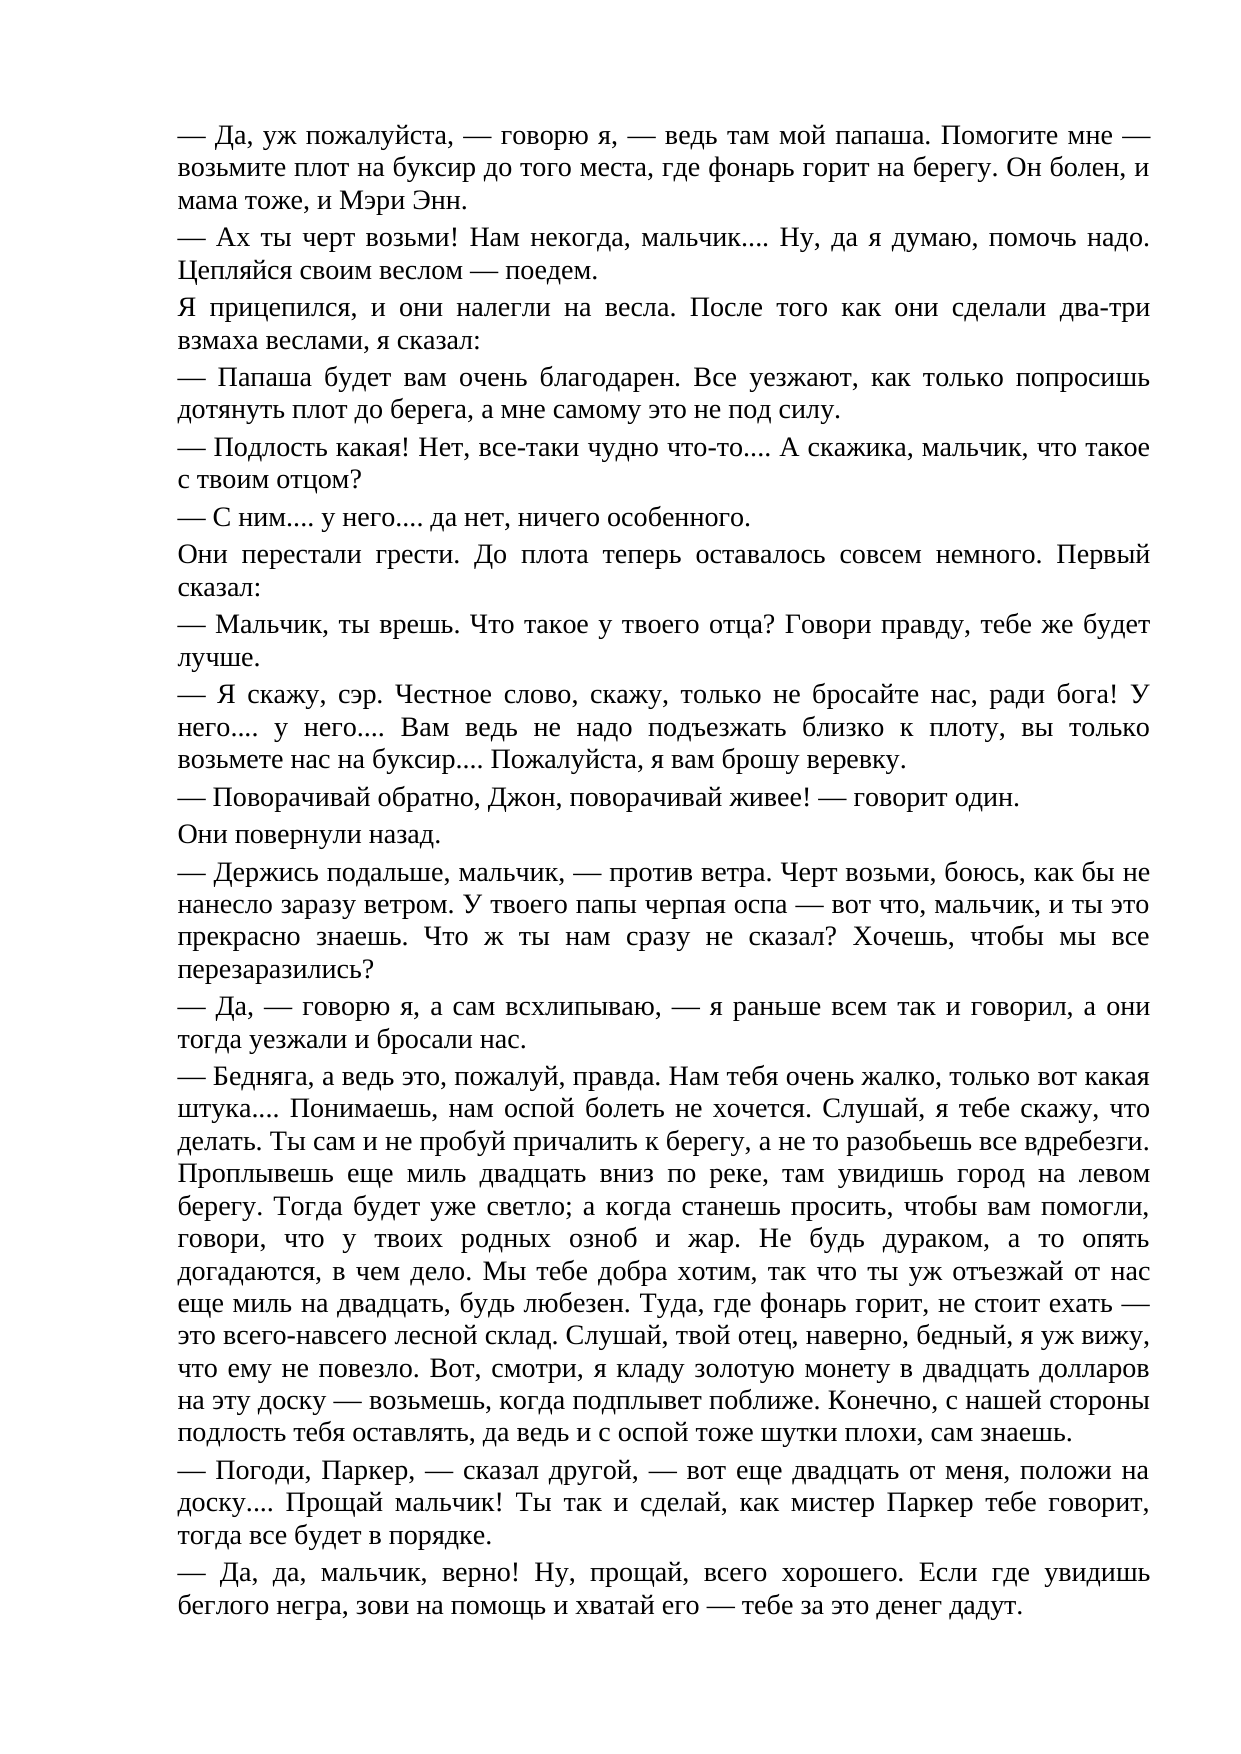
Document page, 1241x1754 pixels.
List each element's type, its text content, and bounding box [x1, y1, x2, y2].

text — Бедняга, а ведь это, пожалуй, правда. Нам тебя очень жалко, только вот какая штука.... Понимаешь, нам оспой болеть не хочется. Слушай, я тебе скажу, что делать. Ты сам и не пробуй причалить к берегу, а не то разобьешь все вдребезги. Проплывешь еще миль двадцать вниз по реке, там увидишь город на левом берегу. Тогда будет уже светло; а когда станешь просить, чтобы вам помогли, говори, что у твоих родных озноб и жар. Не будь дураком, а то опять догадаются, в чем дело. Мы тебе добра хотим, так что ты уж отъезжай от нас еще миль на двадцать, будь любезен. Туда, где фонарь горит, не стоит ехать — это всего-навсего лесной склад. Слушай, твой отец, наверно, бедный, я уж вижу, что ему не повезло. Вот, смотри, я кладу золотую монету в двадцать долларов на эту доску — возьмешь, когда подплывет поближе. Конечно, с нашей стороны подлость тебя оставлять, да ведь и с оспой тоже шутки плохи, сам знаешь. [177, 1059, 1152, 1448]
text — Погоди, Паркер, — сказал другой, — вот еще двадцать от меня, положи на доску.... Прощай мальчик! Ты так и сделай, как мистер Паркер тебе говорит, тогда все будет в порядке. [177, 1453, 1152, 1550]
text — Да, — говорю я, а сам всхлипываю, — я раньше всем так и говорил, а они тогда уезжали и бросали нас. [177, 989, 1152, 1054]
text — Держись подальше, мальчик, — против ветра. Черт возьми, боюсь, как бы не нанесло заразу ветром. У твоего папы черпая оспа — вот что, мальчик, и ты это прекрасно знаешь. Что ж ты нам сразу не сказал? Хочешь, чтобы мы все перезаразились? [177, 854, 1152, 984]
text Я прицепился, и они налегли на весла. После того как они сделали два-три взмаха веслами, я сказал: [177, 290, 1152, 355]
text — Поворачивай обратно, Джон, поворачивай живее! — говорит один. [177, 779, 1152, 812]
text — Да, уж пожалуйста, — говорю я, — ведь там мой папаша. Помогите мне — возьмите плот на буксир до того места, где фонарь горит на берегу. Он болен, и мама тоже, и Мэри Энн. [177, 118, 1152, 215]
text — Да, да, мальчик, верно! Ну, прощай, всего хорошего. Если где увидишь беглого негра, зови на помощь и хватай его — тебе за это денег дадут. [177, 1555, 1152, 1620]
text — Мальчик, ты врешь. Что такое у твоего отца? Говори правду, тебе же будет лучше. [177, 607, 1152, 672]
text — С ним.... у него.... да нет, ничего особенного. [177, 500, 1152, 532]
text — Я скажу, сэр. Честное слово, скажу, только не бросайте нас, ради бога! У него.... у него.... Вам ведь не надо подъезжать близко к плоту, вы только возьмете нас на буксир.... Пожалуйста, я вам брошу веревку. [177, 677, 1152, 774]
text — Подлость какая! Нет, все-таки чудно что-то.... А скажика, мальчик, что такое с твоим отцом? [177, 430, 1152, 495]
text — Папаша будет вам очень благодарен. Все уезжают, как только попросишь дотянуть плот до берега, а мне самому это не под силу. [177, 360, 1152, 425]
text Они перестали грести. До плота теперь оставалось совсем немного. Первый сказал: [177, 537, 1152, 602]
text Они повернули назад. [177, 817, 1152, 849]
text — Ах ты черт возьми! Нам некогда, мальчик.... Ну, да я думаю, помочь надо. Цепляйся своим веслом — поедем. [177, 220, 1152, 285]
